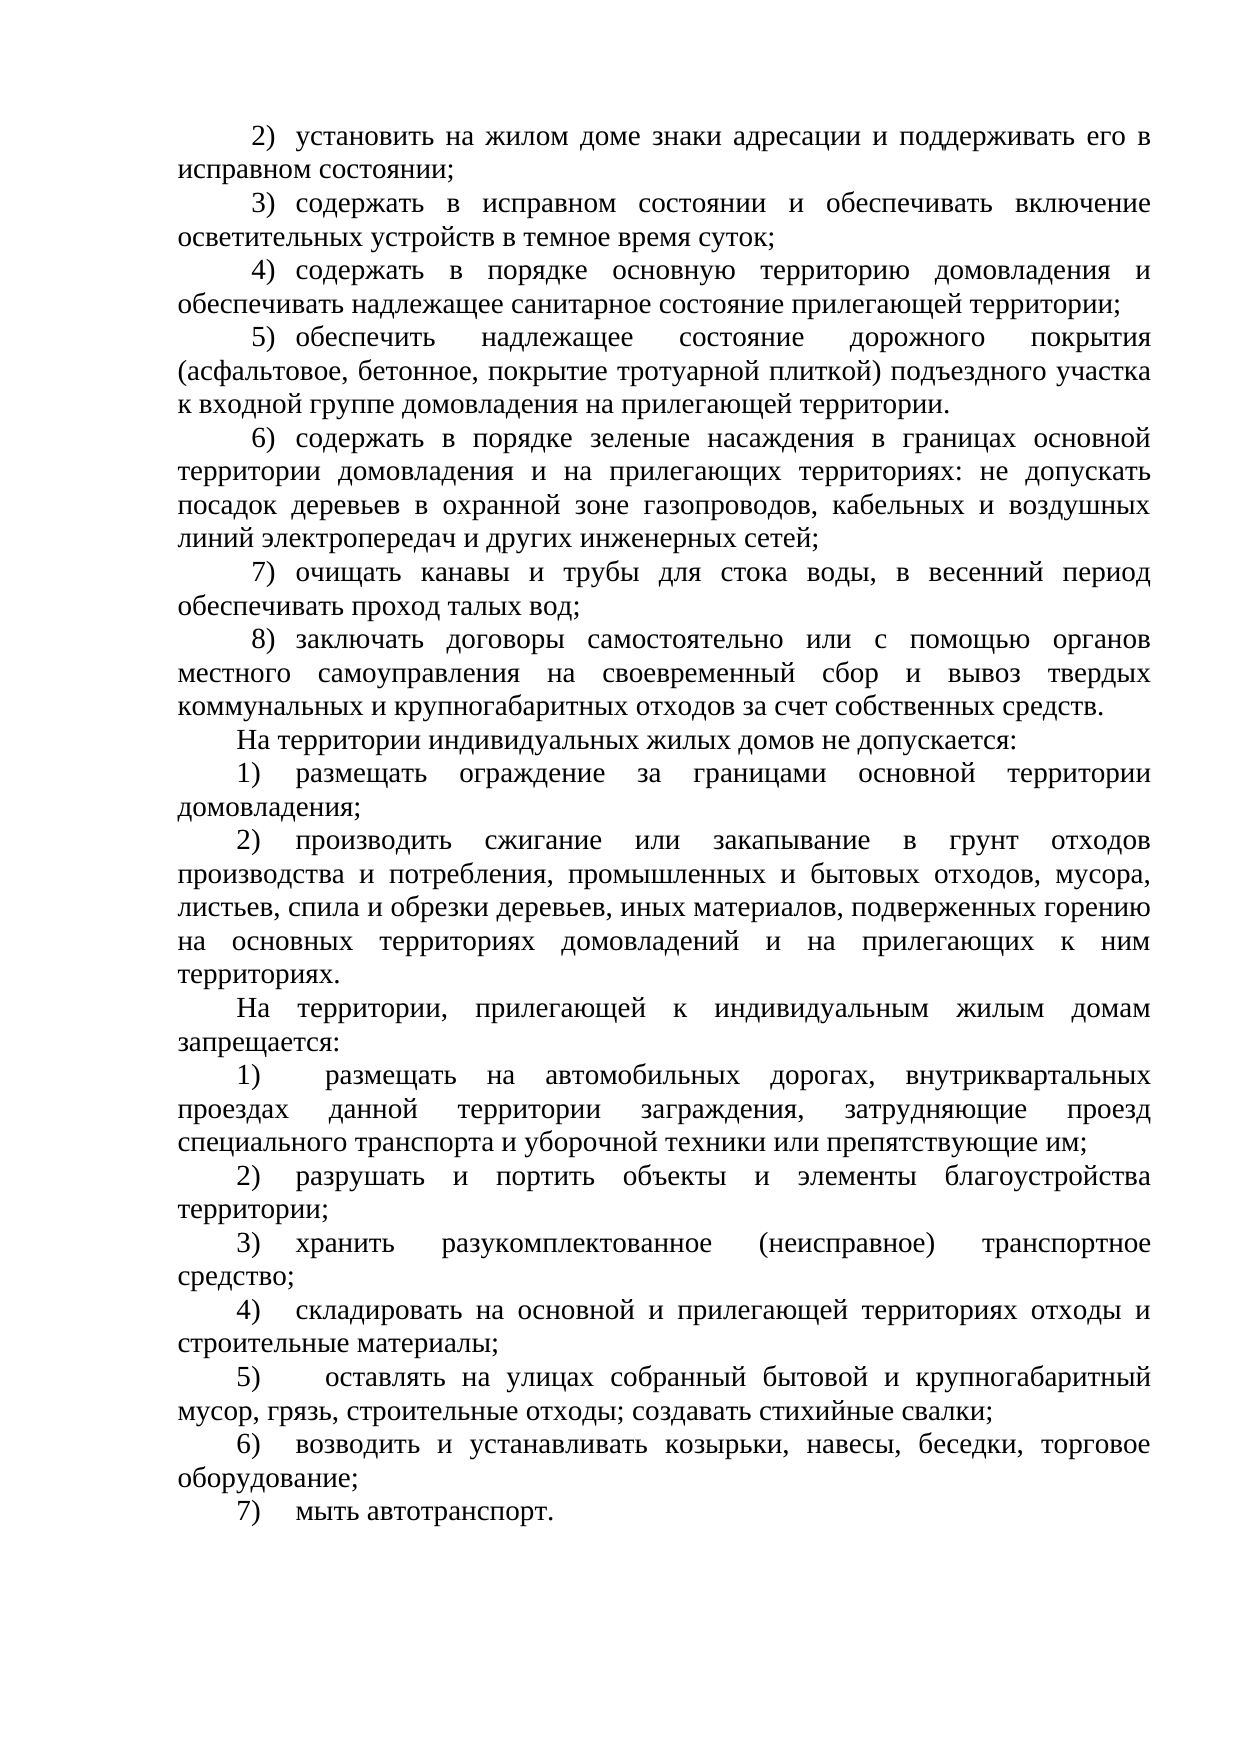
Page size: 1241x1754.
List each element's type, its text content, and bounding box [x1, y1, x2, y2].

list установить на жилом доме знаки адресации и поддерживать его в исправном состоянии; [177, 118, 1152, 185]
list складировать на основной и прилегающей территориях отходы и строительные материалы; [177, 1292, 1152, 1359]
list содержать в исправном состоянии и обеспечивать включение осветительных устройств в темное время суток; [177, 185, 1152, 252]
list заключать договоры самостоятельно или с помощью органов местного самоуправления на своевременный сбор и вывоз твердых коммунальных и крупногабаритных отходов за счет собственных средств. [177, 621, 1152, 722]
list размещать на автомобильных дорогах, внутриквартальных проездах данной территории заграждения, затрудняющие проезд специального транспорта и уборочной техники или препятствующие им; [177, 1057, 1152, 1158]
list разрушать и портить объекты и элементы благоустройства территории; [177, 1158, 1152, 1225]
list содержать в порядке зеленые насаждения в границах основной территории домовладения и на прилегающих территориях: не допускать посадок деревьев в охранной зоне газопроводов, кабельных и воздушных линий электропередач и других инженерных сетей; [177, 420, 1152, 554]
list размещать ограждение за границами основной территории домовладения; [177, 755, 1152, 822]
list очищать канавы и трубы для стока воды, в весенний период обеспечивать проход талых вод; [177, 554, 1152, 621]
text На территории, прилегающей к индивидуальным жилым домам запрещается: [177, 990, 1152, 1057]
list возводить и устанавливать козырьки, навесы, беседки, торговое оборудование; [177, 1426, 1152, 1493]
list мыть автотранспорт. [177, 1493, 1152, 1527]
list содержать в порядке основную территорию домовладения и обеспечивать надлежащее санитарное состояние прилегающей территории; [177, 252, 1152, 319]
list производить сжигание или закапывание в грунт отходов производства и потребления, промышленных и бытовых отходов, мусора, листьев, спила и обрезки деревьев, иных материалов, подверженных горению на основных территориях домовладений и на прилегающих к ним территориях. [177, 822, 1152, 990]
text На территории индивидуальных жилых домов не допускается: [177, 722, 1152, 755]
list обеспечить надлежащее состояние дорожного покрытия (асфальтовое, бетонное, покрытие тротуарной плиткой) подъездного участка к входной группе домовладения на прилегающей территории. [177, 319, 1152, 420]
list хранить разукомплектованное (неисправное) транспортное средство; [177, 1225, 1152, 1292]
list оставлять на улицах собранный бытовой и крупногабаритный мусор, грязь, строительные отходы; создавать стихийные свалки; [177, 1359, 1152, 1426]
